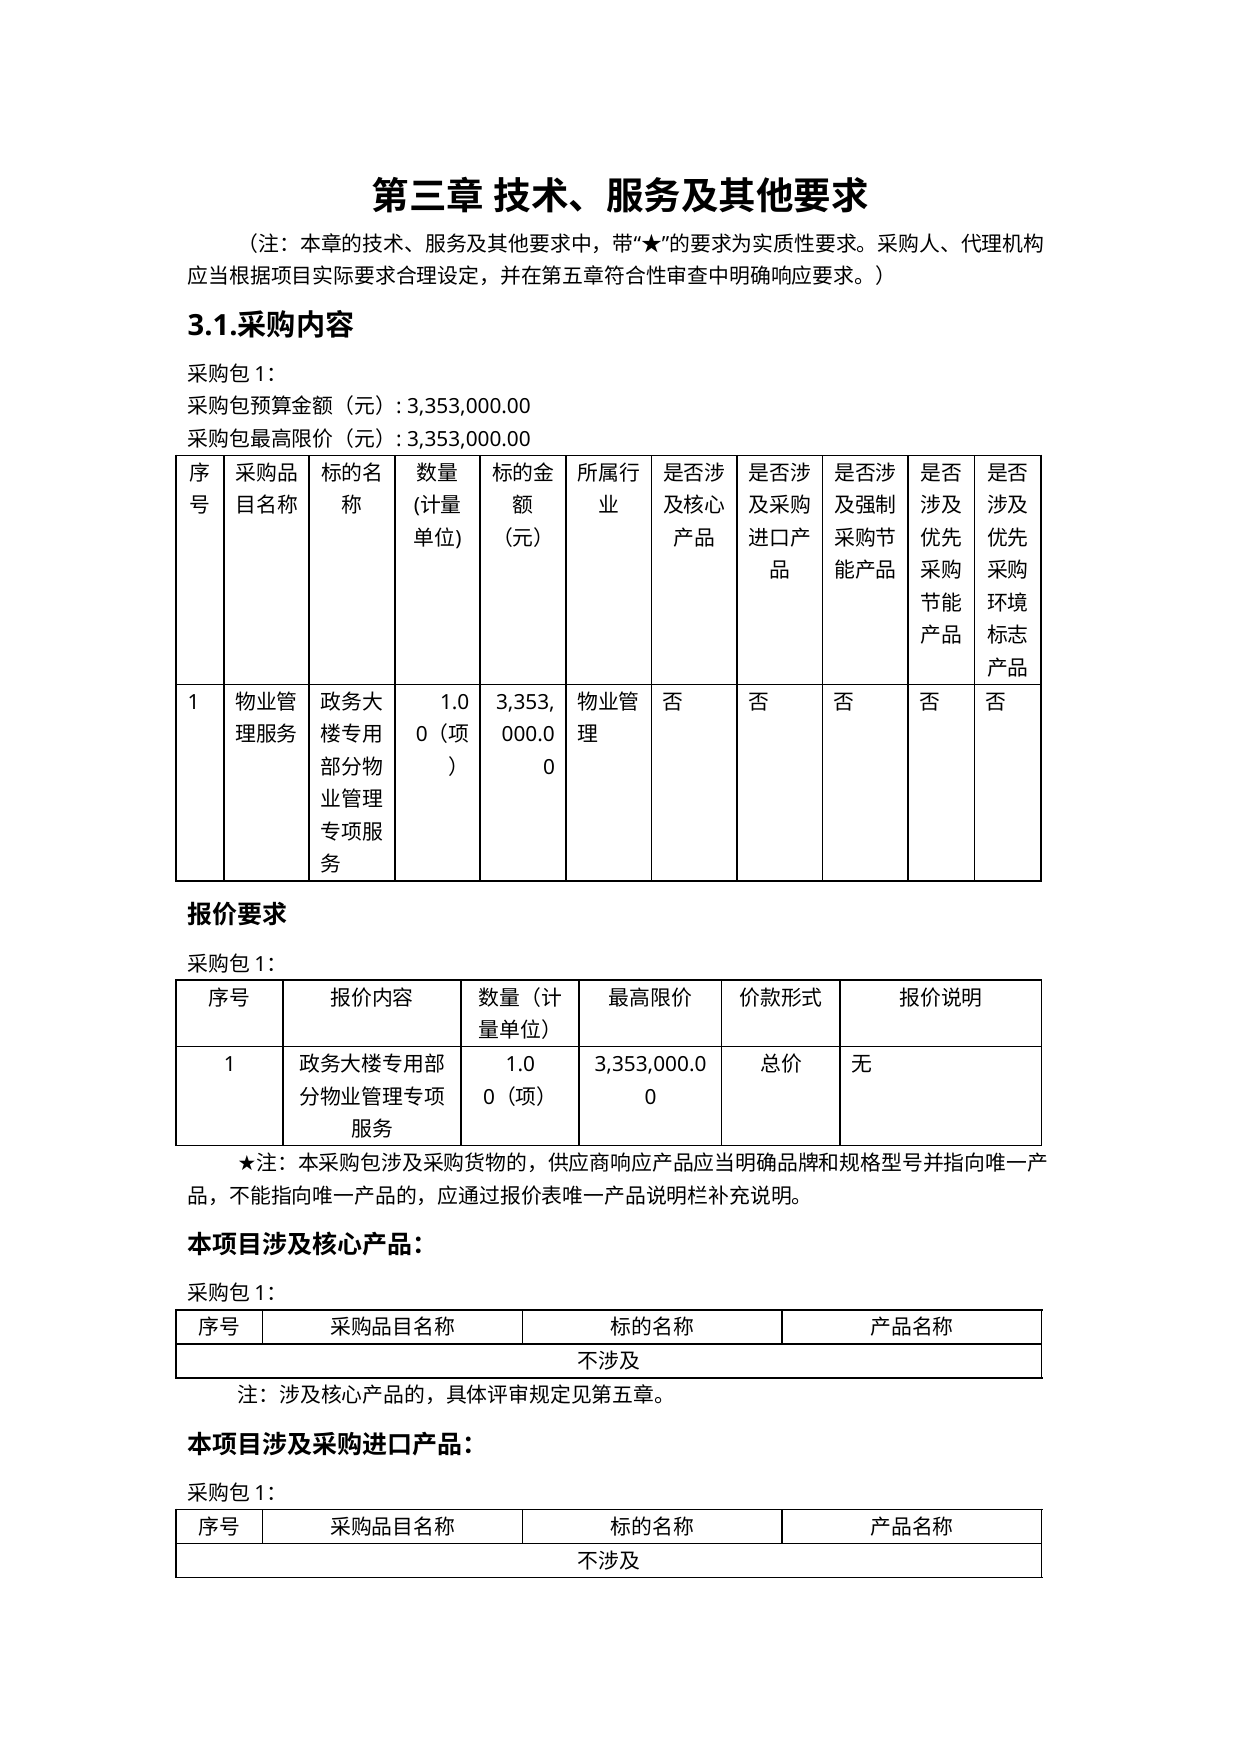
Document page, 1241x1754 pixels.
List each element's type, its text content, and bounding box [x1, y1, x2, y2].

table_header 序号 [177, 456, 223, 683]
table_cell 否 [975, 685, 1040, 880]
table_cell 不涉及 [177, 1544, 1041, 1577]
text 采购包1： [187, 357, 1053, 389]
table_header 是否涉及采购进口产品 [738, 456, 822, 683]
text 注：涉及核心产品的，具体评审规定见第五章。 [187, 1378, 1053, 1411]
text （注：本章的技术、服务及其他要求中，带“★”的要求为实质性要求。采购人、代理机构应当根据项目实际要求合理设定，并在第五章符合性审查中明确响应要求。） [187, 227, 1053, 292]
table_header 产品名称 [783, 1311, 1041, 1343]
table_header 是否涉及核心产品 [652, 456, 736, 683]
table_cell 3,353,000.00 [580, 1047, 721, 1145]
table_cell 否 [652, 685, 736, 880]
table_cell 1 [177, 1047, 282, 1145]
table_header 最高限价 [580, 981, 721, 1046]
table_cell 否 [823, 685, 907, 880]
table_header 采购品目名称 [263, 1311, 522, 1343]
table_header 采购品目名称 [263, 1510, 522, 1543]
text 采购包1： [187, 1476, 1053, 1508]
text 采购包1： [187, 1276, 1053, 1309]
table_header 所属行业 [567, 456, 651, 683]
text 采购包预算金额（元）: 3,353,000.00 [187, 389, 1053, 422]
table_header 数量（计量单位） [462, 981, 578, 1046]
table_header 标的金额 （元） [481, 456, 565, 683]
table_header 数量 (计量单位) [396, 456, 479, 683]
text ★注：本采购包涉及采购货物的，供应商响应产品应当明确品牌和规格型号并指向唯一产品，不能指向唯一产品的，应通过报价表唯一产品说明栏补充说明。 [187, 1146, 1053, 1211]
table_cell 否 [738, 685, 822, 880]
table_header 是否涉及优先采购环境标志产品 [975, 456, 1040, 683]
table_cell 物业管理 [567, 685, 651, 880]
text 本项目涉及核心产品： [187, 1211, 1053, 1276]
text 第三章 技术、服务及其他要求 [187, 162, 1053, 227]
table_header 序号 [177, 1510, 262, 1543]
text 报价要求 [187, 882, 1053, 947]
table_header 标的名称 [523, 1311, 781, 1343]
text 本项目涉及采购进口产品： [187, 1411, 1053, 1476]
table_cell 否 [909, 685, 974, 880]
table_cell 1.00（项） [462, 1047, 578, 1145]
table_cell 总价 [722, 1047, 839, 1145]
table_cell 政务大楼专用部分物业管理专项服务 [284, 1047, 460, 1145]
table_header 采购品目名称 [225, 456, 308, 683]
table_cell 不涉及 [177, 1345, 1041, 1377]
table_header 序号 [177, 981, 282, 1046]
table_header 报价内容 [284, 981, 460, 1046]
text 采购包1： [187, 947, 1053, 979]
table_header 价款形式 [722, 981, 839, 1046]
table_header 是否涉及强制采购节能产品 [823, 456, 907, 683]
table_cell 政务大楼专用部分物业管理专项服务 [310, 685, 394, 880]
table_header 是否涉及优先采购节能产品 [909, 456, 974, 683]
table_cell 1.00（项） [396, 685, 479, 880]
table_cell 1 [177, 685, 223, 880]
table_header 产品名称 [783, 1510, 1041, 1543]
table_cell 3,353,000.00 [481, 685, 565, 880]
table_cell 物业管理服务 [225, 685, 308, 880]
table_header 标的名称 [523, 1510, 781, 1543]
text 3.1.采购内容 [187, 292, 1053, 357]
text 采购包最高限价（元）: 3,353,000.00 [187, 422, 1053, 454]
table_header 报价说明 [841, 981, 1041, 1046]
table_header 标的名称 [310, 456, 394, 683]
table_header 序号 [177, 1311, 262, 1343]
table_cell 无 [841, 1047, 1041, 1145]
